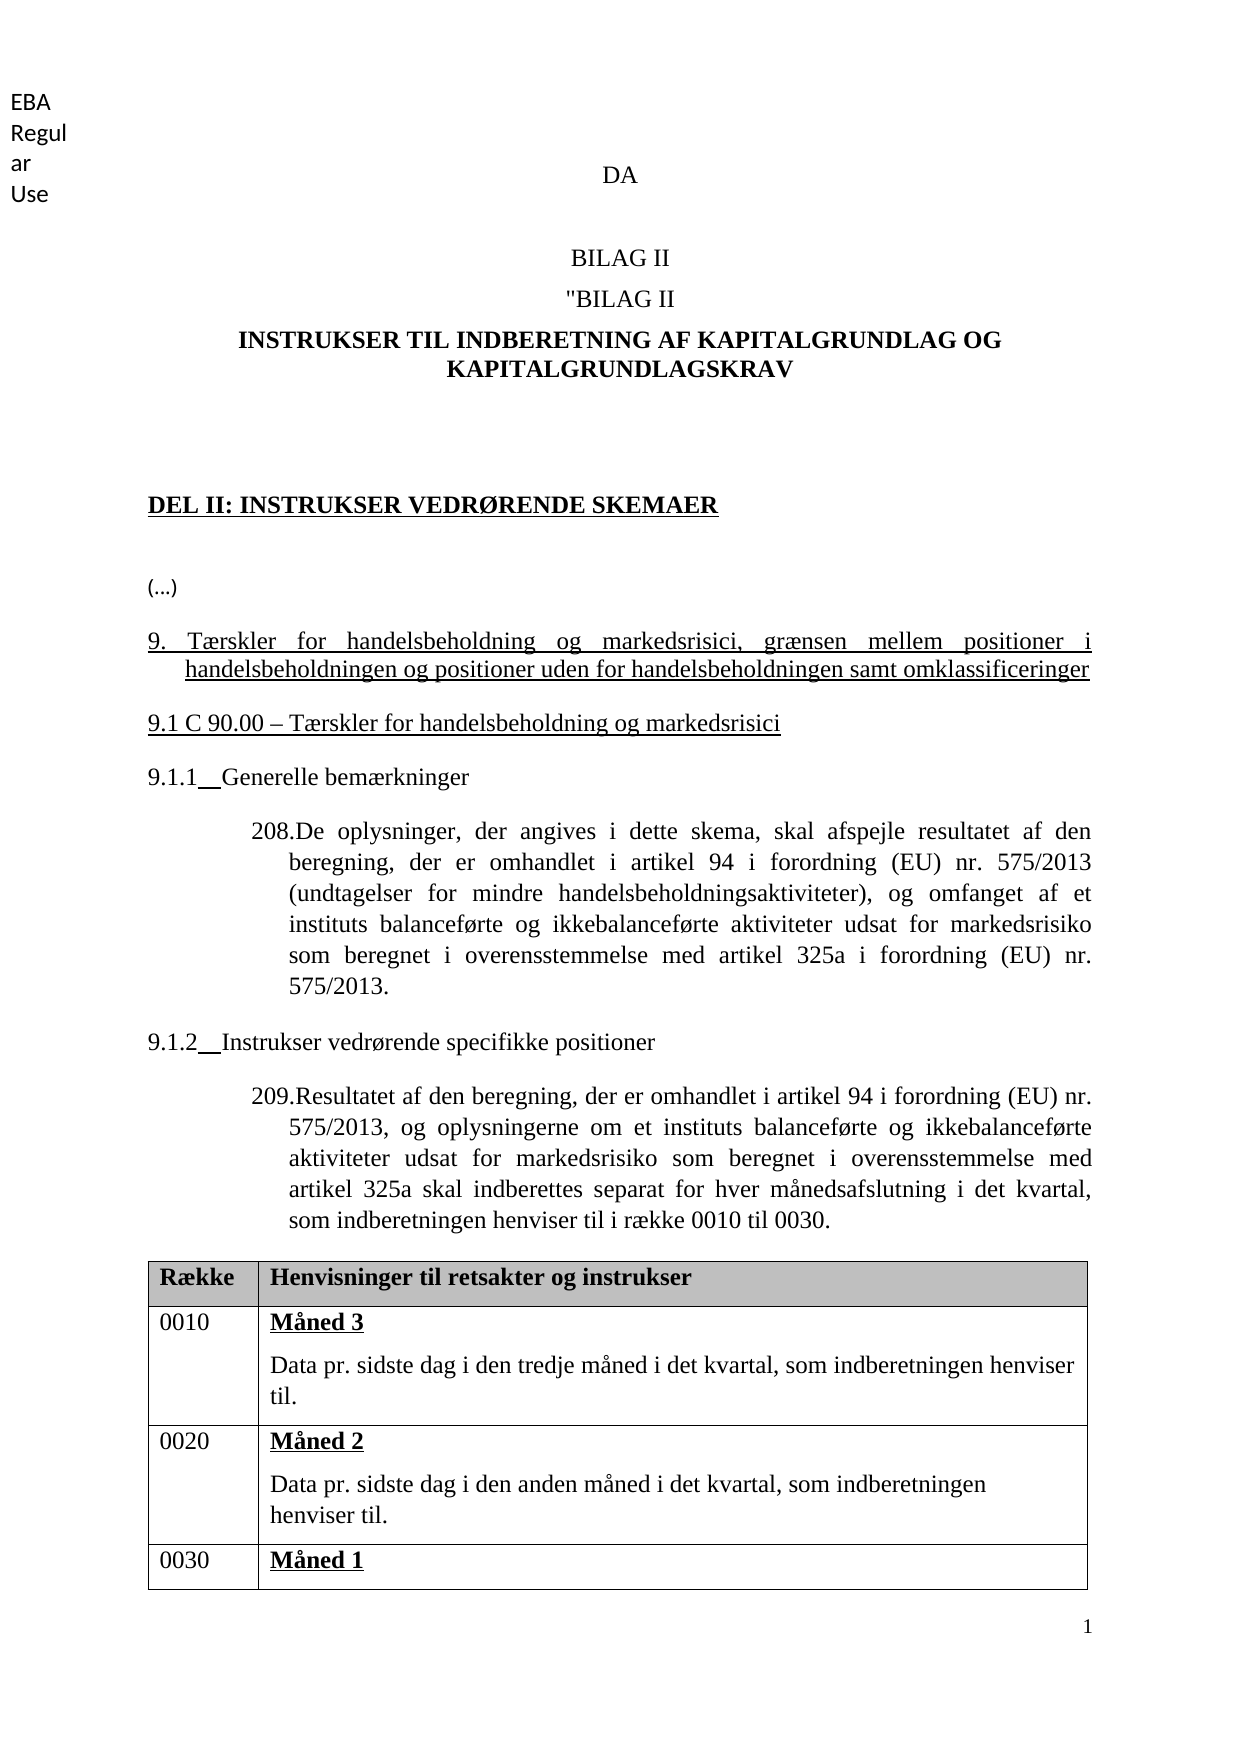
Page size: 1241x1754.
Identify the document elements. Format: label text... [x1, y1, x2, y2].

table_cell 0030 [149, 1545, 258, 1588]
list Resultatet af den beregning, der er omhandlet i artikel 94 i forordning (EU) nr. 575/2013, og oplysningerne om et instituts balanceførte og ikkebalanceførte aktiviteter udsat for markedsrisiko som beregnet i overensstemmelse med artikel 325a skal indberettes separat for hver månedsafslutning i det kvartal, som indberetningen henviser til i række 0010 til 0030. [251, 1081, 1093, 1234]
table_cell Måned 3 Data pr. sidste dag i den tredje måned i det kvartal, som indberetningen henviser til. [259, 1307, 1087, 1425]
text "BILAG II [148, 284, 1093, 313]
list 9.1 C 90.00 – Tærskler for handelsbeholdning og markedsrisici [148, 708, 1093, 737]
text BILAG II [148, 243, 1093, 271]
table_cell Måned 2 Data pr. sidste dag i den anden måned i det kvartal, som indberetningen henviser til. [259, 1426, 1087, 1544]
list 9.1.1 Generelle bemærkninger [148, 762, 1093, 791]
table_header Række [149, 1262, 258, 1306]
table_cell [259, 1545, 1087, 1588]
table_header Henvisninger til retsakter og instrukser [259, 1262, 1087, 1306]
text DA [148, 160, 1093, 189]
table_cell 0010 [149, 1307, 258, 1425]
text (...) [148, 572, 1093, 601]
text INSTRUKSER TIL INDBERETNING AF KAPITALGRUNDLAG OG KAPITALGRUNDLAGSKRAV [148, 325, 1093, 383]
table_cell 0020 [149, 1426, 258, 1544]
subtitle DEL II: INSTRUKSER VEDRØRENDE SKEMAER [148, 490, 1093, 519]
list 9.1.2 Instrukser vedrørende specifikke positioner [148, 1027, 1093, 1056]
list De oplysninger, der angives i dette skema, skal afspejle resultatet af den beregning, der er omhandlet i artikel 94 i forordning (EU) nr. 575/2013 (undtagelser for mindre handelsbeholdningsaktiviteter), og omfanget af et instituts balanceførte og ikkebalanceførte aktiviteter udsat for markedsrisiko som beregnet i overensstemmelse med artikel 325a i forordning (EU) nr. 575/2013. [251, 816, 1093, 1000]
list 9. Tærskler for handelsbeholdning og markedsrisici, grænsen mellem positioner i handelsbeholdningen og positioner uden for handelsbeholdningen samt omklassificeringer [148, 626, 1093, 683]
